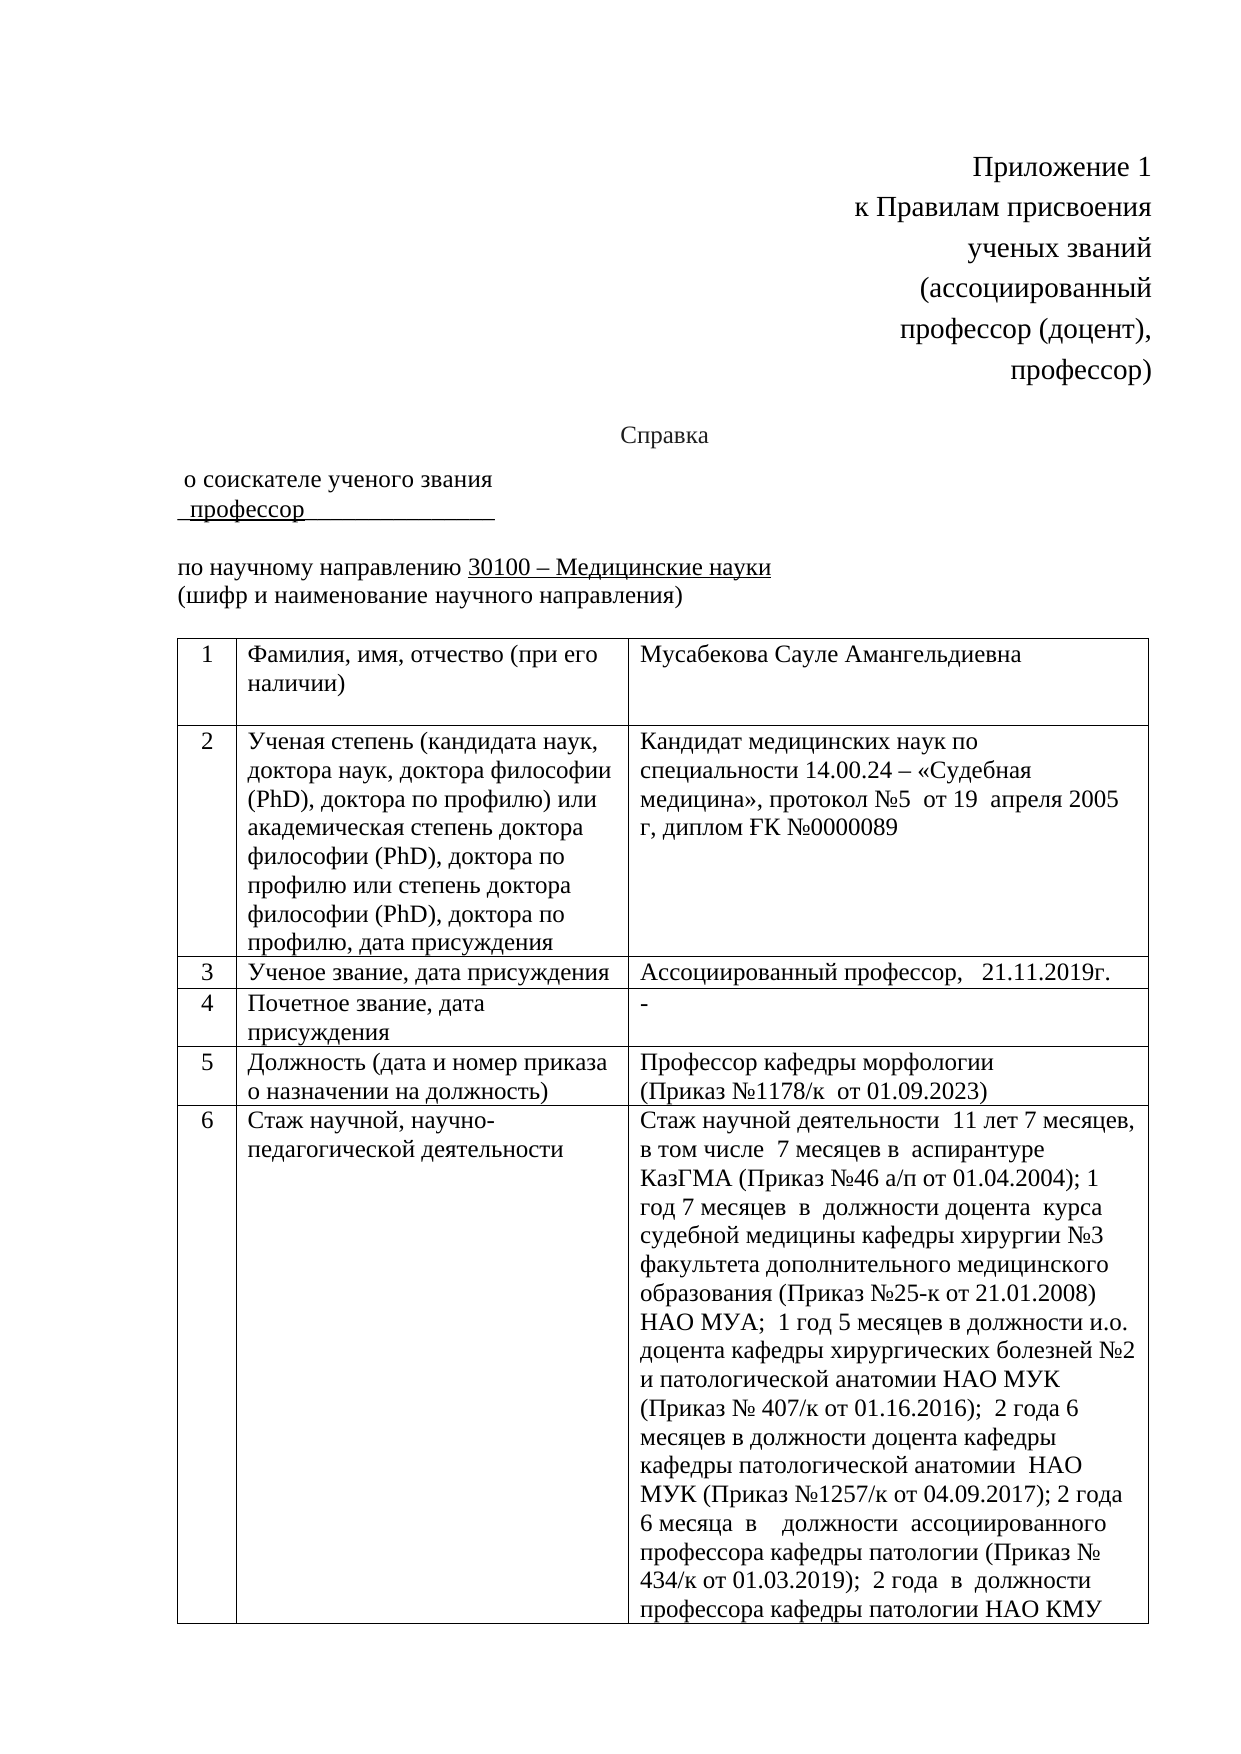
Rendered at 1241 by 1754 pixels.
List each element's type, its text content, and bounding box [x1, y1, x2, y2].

table_cell 5 [178, 1047, 236, 1104]
table_cell 4 [178, 989, 236, 1046]
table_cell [629, 1106, 1148, 1623]
table_cell Ассоциированный профессор, 21.11.2019г. [629, 957, 1148, 987]
table_cell Кандидат медицинских наук по специальности 14.00.24 – «Судебная медицина», протокол №5 от 19 апреля 2005 г, диплом ҒК №0000089 [629, 726, 1148, 956]
table_cell 2 [178, 726, 236, 956]
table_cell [237, 1106, 628, 1623]
table_cell Ученая степень (кандидата наук, доктора наук, доктора философии (PhD), доктора по профилю) или академическая степень доктора философии (PhD), доктора по профилю или степень доктора философии (PhD), доктора по профилю, дата присуждения [237, 726, 628, 956]
table_cell - [629, 989, 1148, 1046]
table_cell Профессор кафедры морфологии (Приказ №1178/к от 01.09.2023) [629, 1047, 1148, 1104]
text Приложение 1 к Правилам присвоения ученых званий (ассоциированный профессор (доцент), профессор) [768, 142, 1152, 385]
table_cell Ученое звание, дата присуждения [237, 957, 628, 987]
text о соискателе ученого звания _профессор_______________ [177, 463, 1152, 523]
text по научному направлению 30100 – Медицинские науки (шифр и наименование научного направления) [177, 552, 1152, 609]
table_cell 3 [178, 957, 236, 987]
table_header 1 [178, 639, 236, 725]
text Справка [177, 409, 1152, 449]
table_cell Должность (дата и номер приказа о назначении на должность) [237, 1047, 628, 1104]
table_cell 6 [178, 1106, 236, 1623]
table_cell Почетное звание, дата присуждения [237, 989, 628, 1046]
table_header Фамилия, имя, отчество (при его наличии) [237, 639, 628, 725]
table_header Мусабекова Сауле Амангельдиевна [629, 639, 1148, 725]
